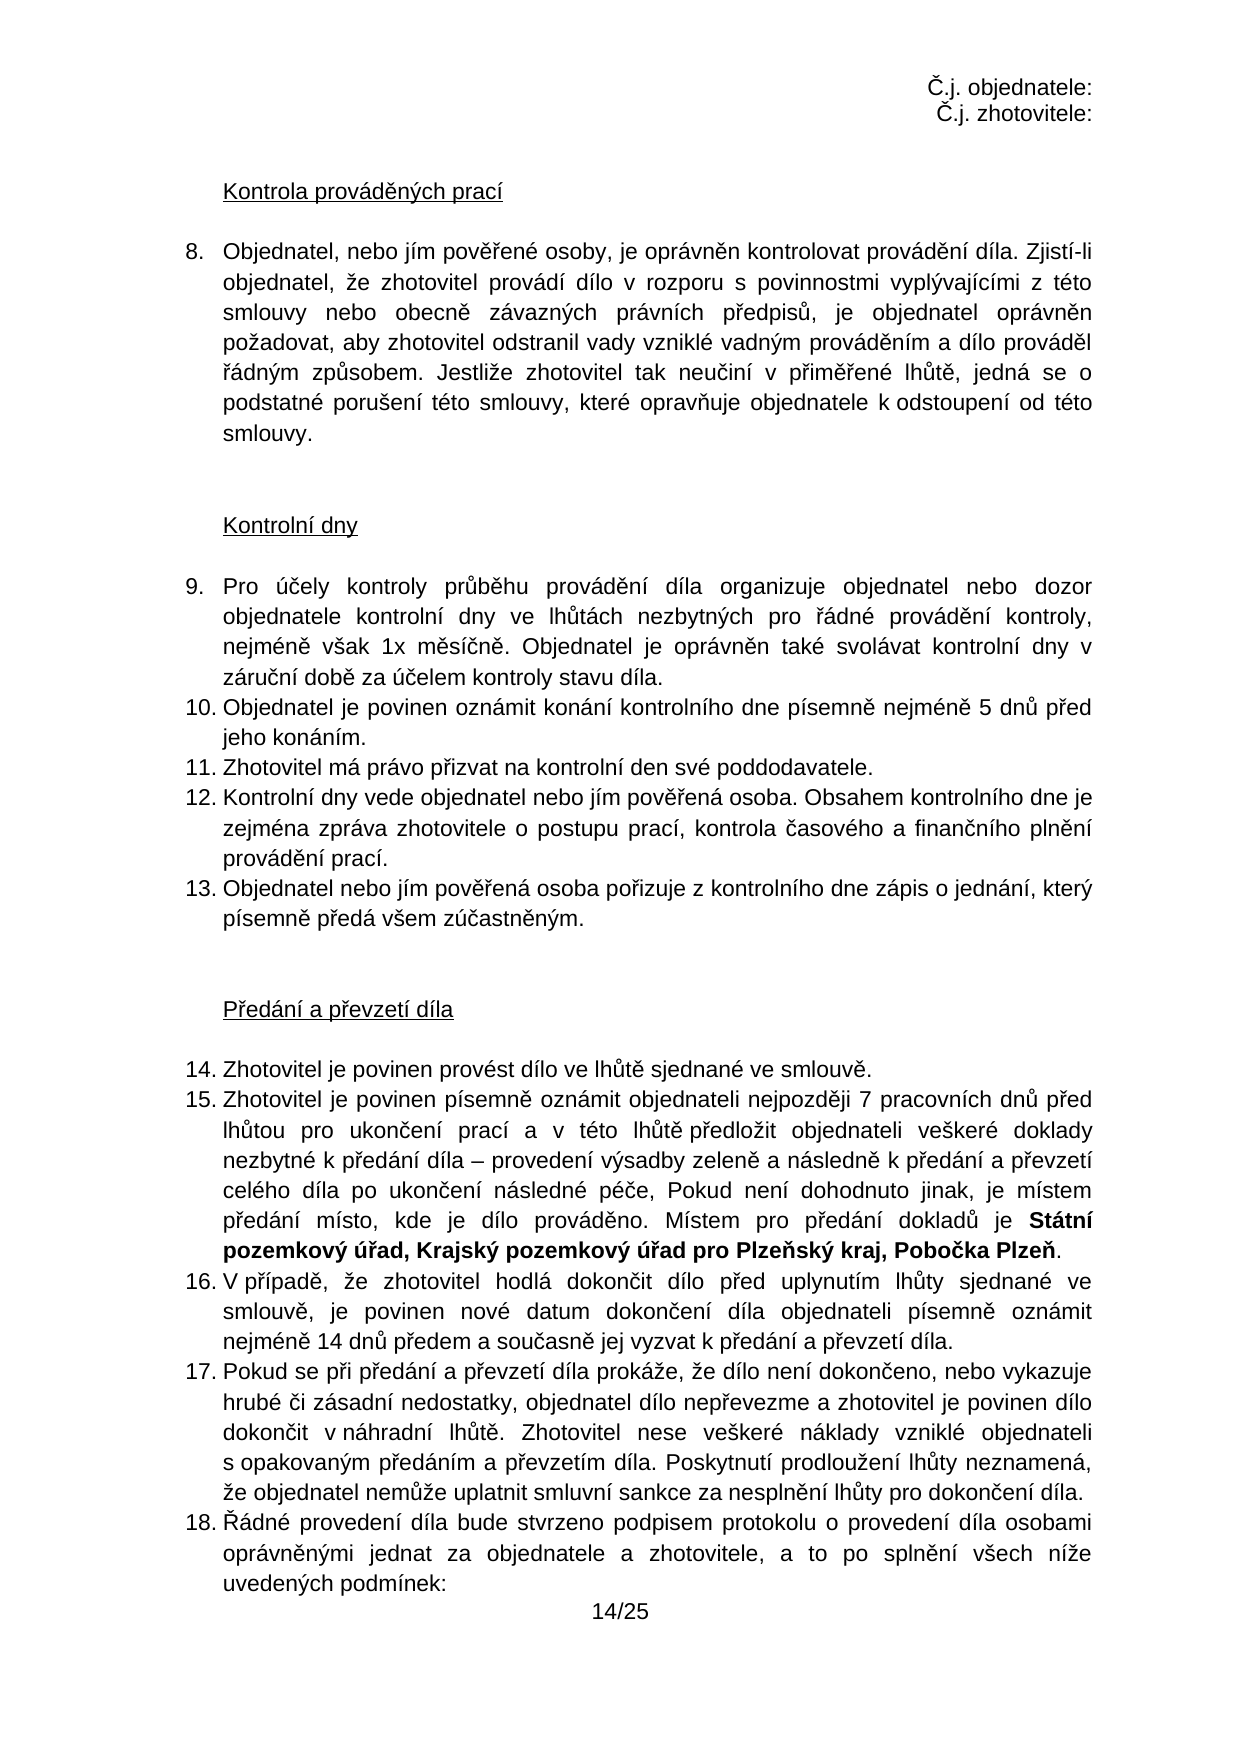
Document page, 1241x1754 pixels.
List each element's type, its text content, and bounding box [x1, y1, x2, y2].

list Předání a převzetí díla [223, 996, 1093, 1022]
list Kontrolní dny [223, 512, 1093, 539]
list Zhotovitel je povinen písemně oznámit objednateli nejpozději 7 pracovních dnů před lhůtou pro ukončení prací a v této lhůtě předložit objednateli veškeré doklady nezbytné k předání díla – provedení výsadby zeleně a následně k předání a převzetí celého díla po ukončení následné péče, Pokud není dohodnuto jinak, je místem předání místo, kde je dílo prováděno. Místem pro předání dokladů je Státní pozemkový úřad, Krajský pozemkový úřad pro Plzeňský kraj, Pobočka Plzeň. [185, 1086, 1093, 1264]
list Pokud se při předání a převzetí díla prokáže, že dílo není dokončeno, nebo vykazuje hrubé či zásadní nedostatky, objednatel dílo nepřevezme a zhotovitel je povinen dílo dokončit v náhradní lhůtě. Zhotovitel nese veškeré náklady vzniklé objednateli s opakovaným předáním a převzetím díla. Poskytnutí prodloužení lhůty neznamená, že objednatel nemůže uplatnit smluvní sankce za nesplnění lhůty pro dokončení díla. [185, 1358, 1093, 1505]
list V případě, že zhotovitel hodlá dokončit dílo před uplynutím lhůty sjednané ve smlouvě, je povinen nové datum dokončení díla objednateli písemně oznámit nejméně 14 dnů předem a současně jej vyzvat k předání a převzetí díla. [185, 1268, 1093, 1354]
list Objednatel je povinen oznámit konání kontrolního dne písemně nejméně 5 dnů před jeho konáním. [185, 694, 1093, 750]
list Řádné provedení díla bude stvrzeno podpisem protokolu o provedení díla osobami oprávněnými jednat za objednatele a zhotovitele, a to po splnění všech níže uvedených podmínek: [185, 1509, 1093, 1596]
list Pro účely kontroly průběhu provádění díla organizuje objednatel nebo dozor objednatele kontrolní dny ve lhůtách nezbytných pro řádné provádění kontroly, nejméně však 1x měsíčně. Objednatel je oprávněn také svolávat kontrolní dny v záruční době za účelem kontroly stavu díla. [185, 573, 1093, 690]
list Objednatel nebo jím pověřená osoba pořizuje z kontrolního dne zápis o jednání, který písemně předá všem zúčastněným. [185, 875, 1093, 931]
list Zhotovitel je povinen provést dílo ve lhůtě sjednané ve smlouvě. [185, 1056, 1093, 1082]
list Kontrolní dny vede objednatel nebo jím pověřená osoba. Obsahem kontrolního dne je zejména zpráva zhotovitele o postupu prací, kontrola časového a finančního plnění provádění prací. [185, 784, 1093, 871]
list Zhotovitel má právo přizvat na kontrolní den své poddodavatele. [185, 754, 1093, 780]
list Kontrola prováděných prací [223, 148, 1093, 204]
list Objednatel, nebo jím pověřené osoby, je oprávněn kontrolovat provádění díla. Zjistí-li objednatel, že zhotovitel provádí dílo v rozporu s povinnostmi vyplývajícími z této smlouvy nebo obecně závazných právních předpisů, je objednatel oprávněn požadovat, aby zhotovitel odstranil vady vzniklé vadným prováděním a dílo prováděl řádným způsobem. Jestliže zhotovitel tak neučiní v přiměřené lhůtě, jedná se o podstatné porušení této smlouvy, které opravňuje objednatele k odstoupení od této smlouvy. [185, 238, 1093, 446]
